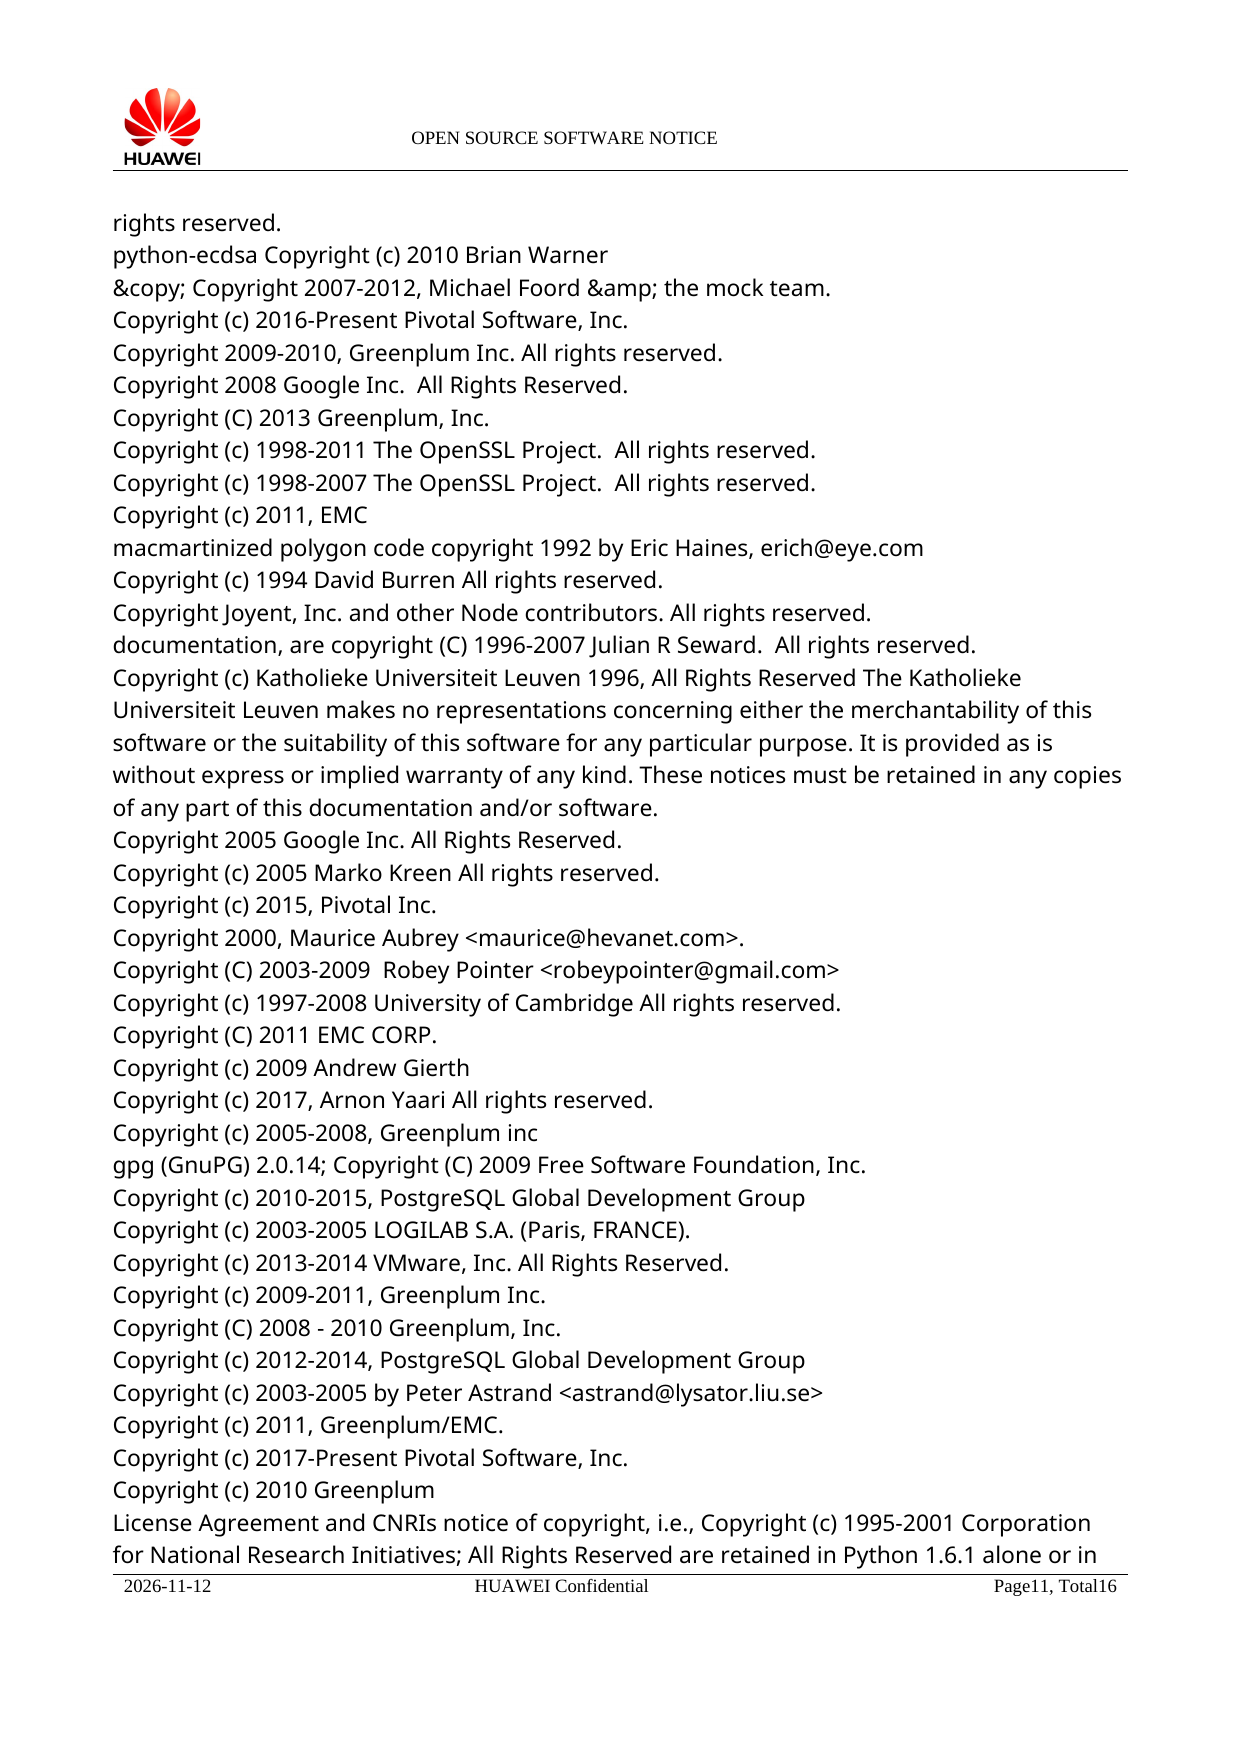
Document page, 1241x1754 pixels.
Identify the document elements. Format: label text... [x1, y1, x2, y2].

picture [124, 88, 201, 165]
